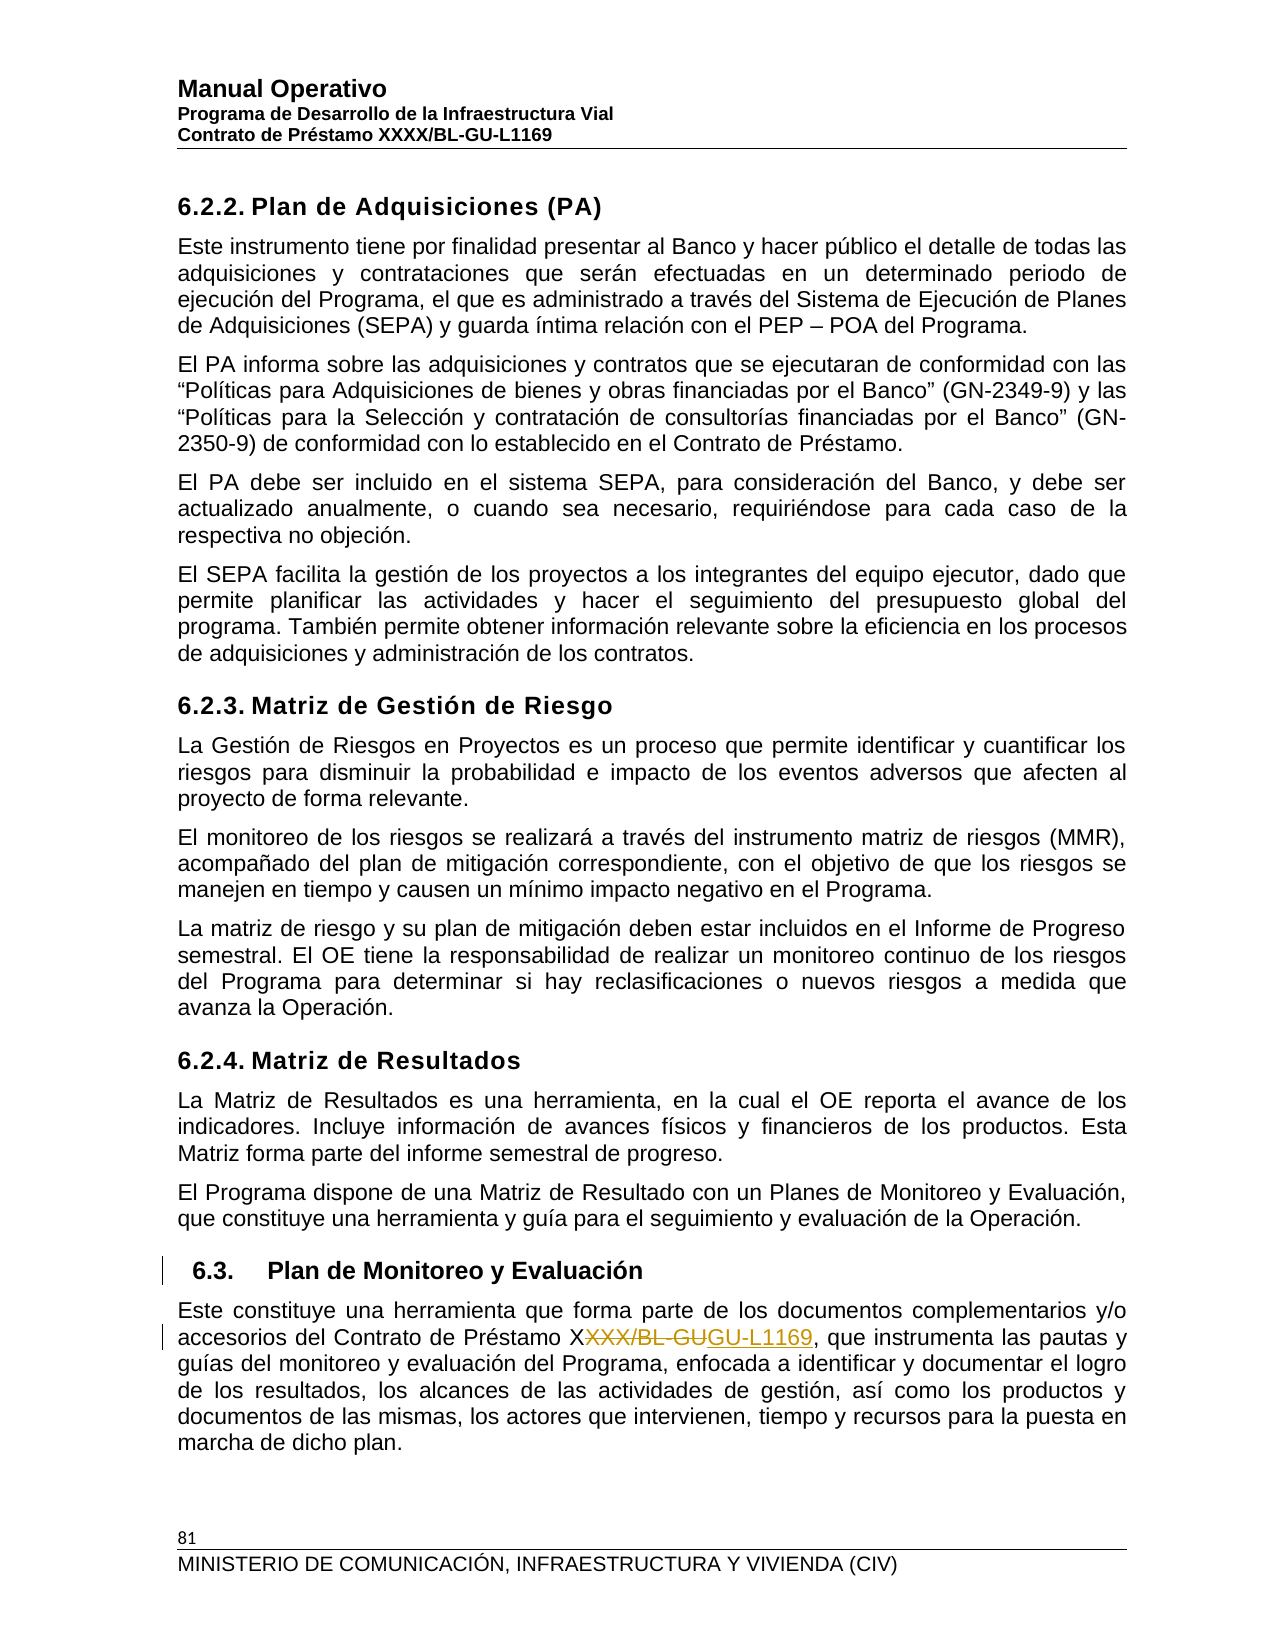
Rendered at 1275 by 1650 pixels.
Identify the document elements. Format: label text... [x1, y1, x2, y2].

subtitle Plan de Monitoreo y Evaluación [192, 1256, 1127, 1285]
subtitle Plan de Adquisiciones (PA) [177, 192, 1127, 221]
text La matriz de riesgo y su plan de mitigación deben estar incluidos en el Informe de Progreso semestral. El OE tiene la responsabilidad de realizar un monitoreo continuo de los riesgos del Programa para determinar si hay reclasificaciones o nuevos riesgos a medida que avanza la Operación. [177, 915, 1127, 1021]
text El PA debe ser incluido en el sistema SEPA, para consideración del Banco, y debe ser actualizado anualmente, o cuando sea necesario, requiriéndose para cada caso de la respectiva no objeción. [177, 469, 1127, 548]
text El PA informa sobre las adquisiciones y contratos que se ejecutaran de conformidad con las “Políticas para Adquisiciones de bienes y obras financiadas por el Banco” (GN-2349-9) y las “Políticas para la Selección y contratación de consultorías financiadas por el Banco” (GN-2350-9) de conformidad con lo establecido en el Contrato de Préstamo. [177, 351, 1127, 456]
subtitle Matriz de Resultados [177, 1046, 1127, 1074]
text Este constituye una herramienta que forma parte de los documentos complementarios y/o accesorios del Contrato de Préstamo X, que instrumenta las pautas y guías del monitoreo y evaluación del Programa, enfocada a identificar y documentar el logro de los resultados, los alcances de las actividades de gestión, así como los productos y documentos de las mismas, los actores que intervienen, tiempo y recursos para la puesta en marcha de dicho plan. [177, 1297, 1127, 1456]
text Este instrumento tiene por finalidad presentar al Banco y hacer público el detalle de todas las adquisiciones y contrataciones que serán efectuadas en un determinado periodo de ejecución del Programa, el que es administrado a través del Sistema de Ejecución de Planes de Adquisiciones (SEPA) y guarda íntima relación con el PEP – POA del Programa. [177, 233, 1127, 338]
text El monitoreo de los riesgos se realizará a través del instrumento matriz de riesgos (MMR), acompañado del plan de mitigación correspondiente, con el objetivo de que los riesgos se manejen en tiempo y causen un mínimo impacto negativo en el Programa. [177, 824, 1127, 903]
text El SEPA facilita la gestión de los proyectos a los integrantes del equipo ejecutor, dado que permite planificar las actividades y hacer el seguimiento del presupuesto global del programa. También permite obtener información relevante sobre la eficiencia en los procesos de adquisiciones y administración de los contratos. [177, 561, 1127, 666]
text El Programa dispone de una Matriz de Resultado con un Planes de Monitoreo y Evaluación, que constituye una herramienta y guía para el seguimiento y evaluación de la Operación. [177, 1178, 1127, 1231]
text La Gestión de Riesgos en Proyectos es un proceso que permite identificar y cuantificar los riesgos para disminuir la probabilidad e impacto de los eventos adversos que afecten al proyecto de forma relevante. [177, 732, 1127, 811]
text La Matriz de Resultados es una herramienta, en la cual el OE reporta el avance de los indicadores. Incluye información de avances físicos y financieros de los productos. Esta Matriz forma parte del informe semestral de progreso. [177, 1087, 1127, 1166]
subtitle Matriz de Gestión de Riesgo [177, 691, 1127, 720]
